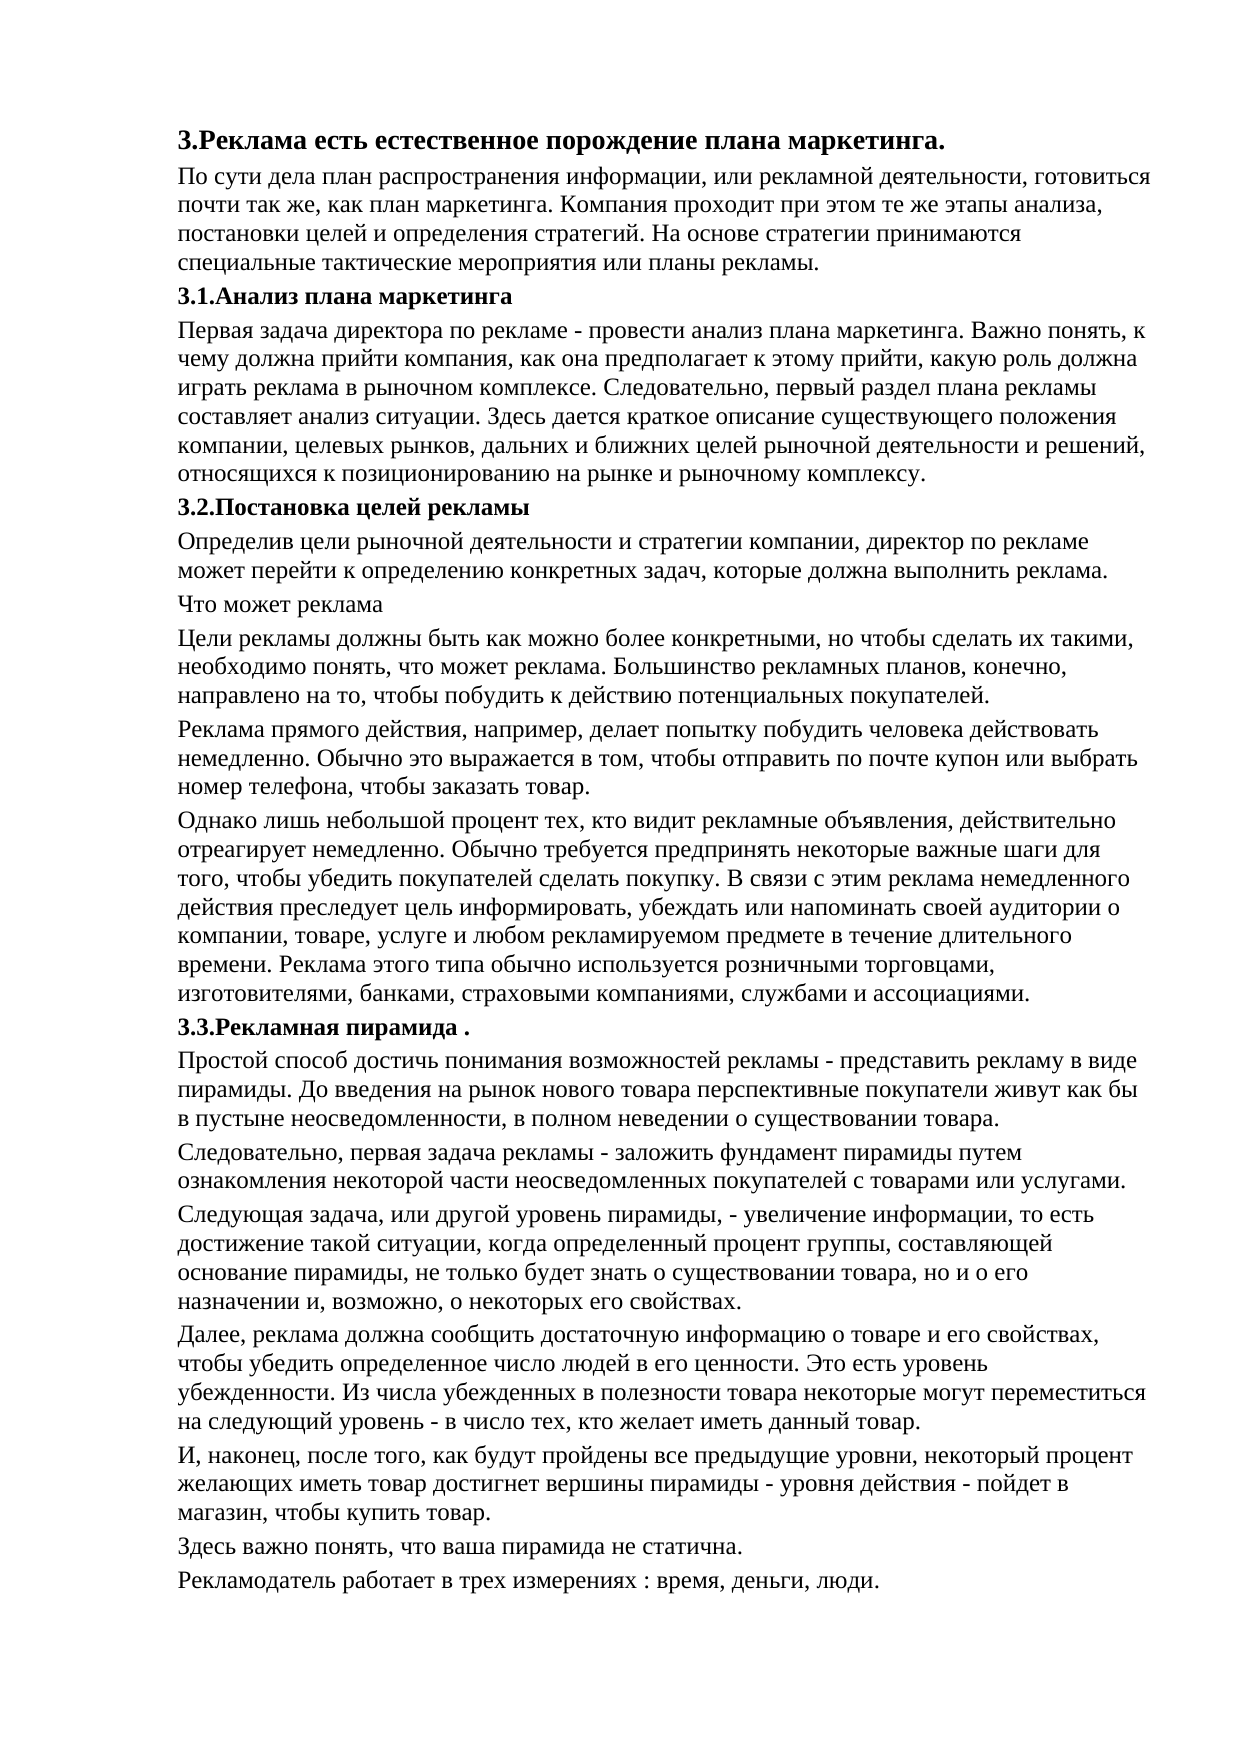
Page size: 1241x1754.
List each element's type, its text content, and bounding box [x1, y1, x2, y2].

text Однако лишь небольшой процент тех, кто видит рекламные объявления, действительно отреагирует немедленно. Обычно требуется предпринять некоторые важные шаги для того, чтобы убедить покупателей сделать покупку. В связи с этим реклама немедленного действия преследует цель информировать, убеждать или напоминать своей аудитории о компании, товаре, услуге и любом рекламируемом предмете в течение длительного времени. Реклама этого типа обычно используется розничными торговцами, изготовителями, банками, страховыми компаниями, службами и ассоциациями. [177, 805, 1152, 1007]
text Цели рекламы должны быть как можно более конкретными, но чтобы сделать их такими, необходимо понять, что может реклама. Большинство рекламных планов, конечно, направлено на то, чтобы побудить к действию потенциальных покупателей. [177, 623, 1152, 709]
text Простой способ достичь понимания возможностей рекламы - представить рекламу в виде пирамиды. До введения на рынок нового товара перспективные покупатели живут как бы в пустыне неосведомленности, в полном неведении о существовании товара. [177, 1046, 1152, 1132]
subtitle 3.1.Анализ плана маркетинга [177, 281, 1152, 309]
text Определив цели рыночной деятельности и стратегии компании, директор по рекламе может перейти к определению конкретных задач, которые должна выполнить реклама. [177, 526, 1152, 584]
text Следующая задача, или другой уровень пирамиды, - увеличение информации, то есть достижение такой ситуации, когда определенный процент группы, составляющей основание пирамиды, не только будет знать о существовании товара, но и о его назначении и, возможно, о некоторых его свойствах. [177, 1199, 1152, 1314]
subtitle 3.2.Постановка целей рекламы [177, 492, 1152, 521]
text Здесь важно понять, что ваша пирамида не статична. [177, 1531, 1152, 1560]
text Что может реклама [177, 589, 1152, 617]
subtitle 3.3.Рекламная пирамида . [177, 1012, 1152, 1040]
text По сути дела план распространения информации, или рекламной деятельности, готовиться почти так же, как план маркетинга. Компания проходит при этом те же этапы анализа, постановки целей и определения стратегий. На основе стратегии принимаются специальные тактические мероприятия или планы рекламы. [177, 161, 1152, 276]
text И, наконец, после того, как будут пройдены все предыдущие уровни, некоторый процент желающих иметь товар достигнет вершины пирамиды - уровня действия - пойдет в магазин, чтобы купить товар. [177, 1440, 1152, 1526]
subtitle 3.Реклама есть естественное порождение плана маркетинга. [177, 123, 1152, 156]
text Первая задача директора по рекламе - провести анализ плана маркетинга. Важно понять, к чему должна прийти компания, как она предполагает к этому прийти, какую роль должна играть реклама в рыночном комплексе. Следовательно, первый раздел плана рекламы составляет анализ ситуации. Здесь дается краткое описание существующего положения компании, целевых рынков, дальних и ближних целей рыночной деятельности и решений, относящихся к позиционированию на рынке и рыночному комплексу. [177, 315, 1152, 487]
text Следовательно, первая задача рекламы - заложить фундамент пирамиды путем ознакомления некоторой части неосведомленных покупателей с товарами или услугами. [177, 1137, 1152, 1194]
text Реклама прямого действия, например, делает попытку побудить человека действовать немедленно. Обычно это выражается в том, чтобы отправить по почте купон или выбрать номер телефона, чтобы заказать товар. [177, 714, 1152, 800]
text Рекламодатель работает в трех измерениях : время, деньги, люди. [177, 1565, 1152, 1594]
text Далее, реклама должна сообщить достаточную информацию о товаре и его свойствах, чтобы убедить определенное число людей в его ценности. Это есть уровень убежденности. Из числа убежденных в полезности товара некоторые могут переместиться на следующий уровень - в число тех, кто желает иметь данный товар. [177, 1319, 1152, 1434]
